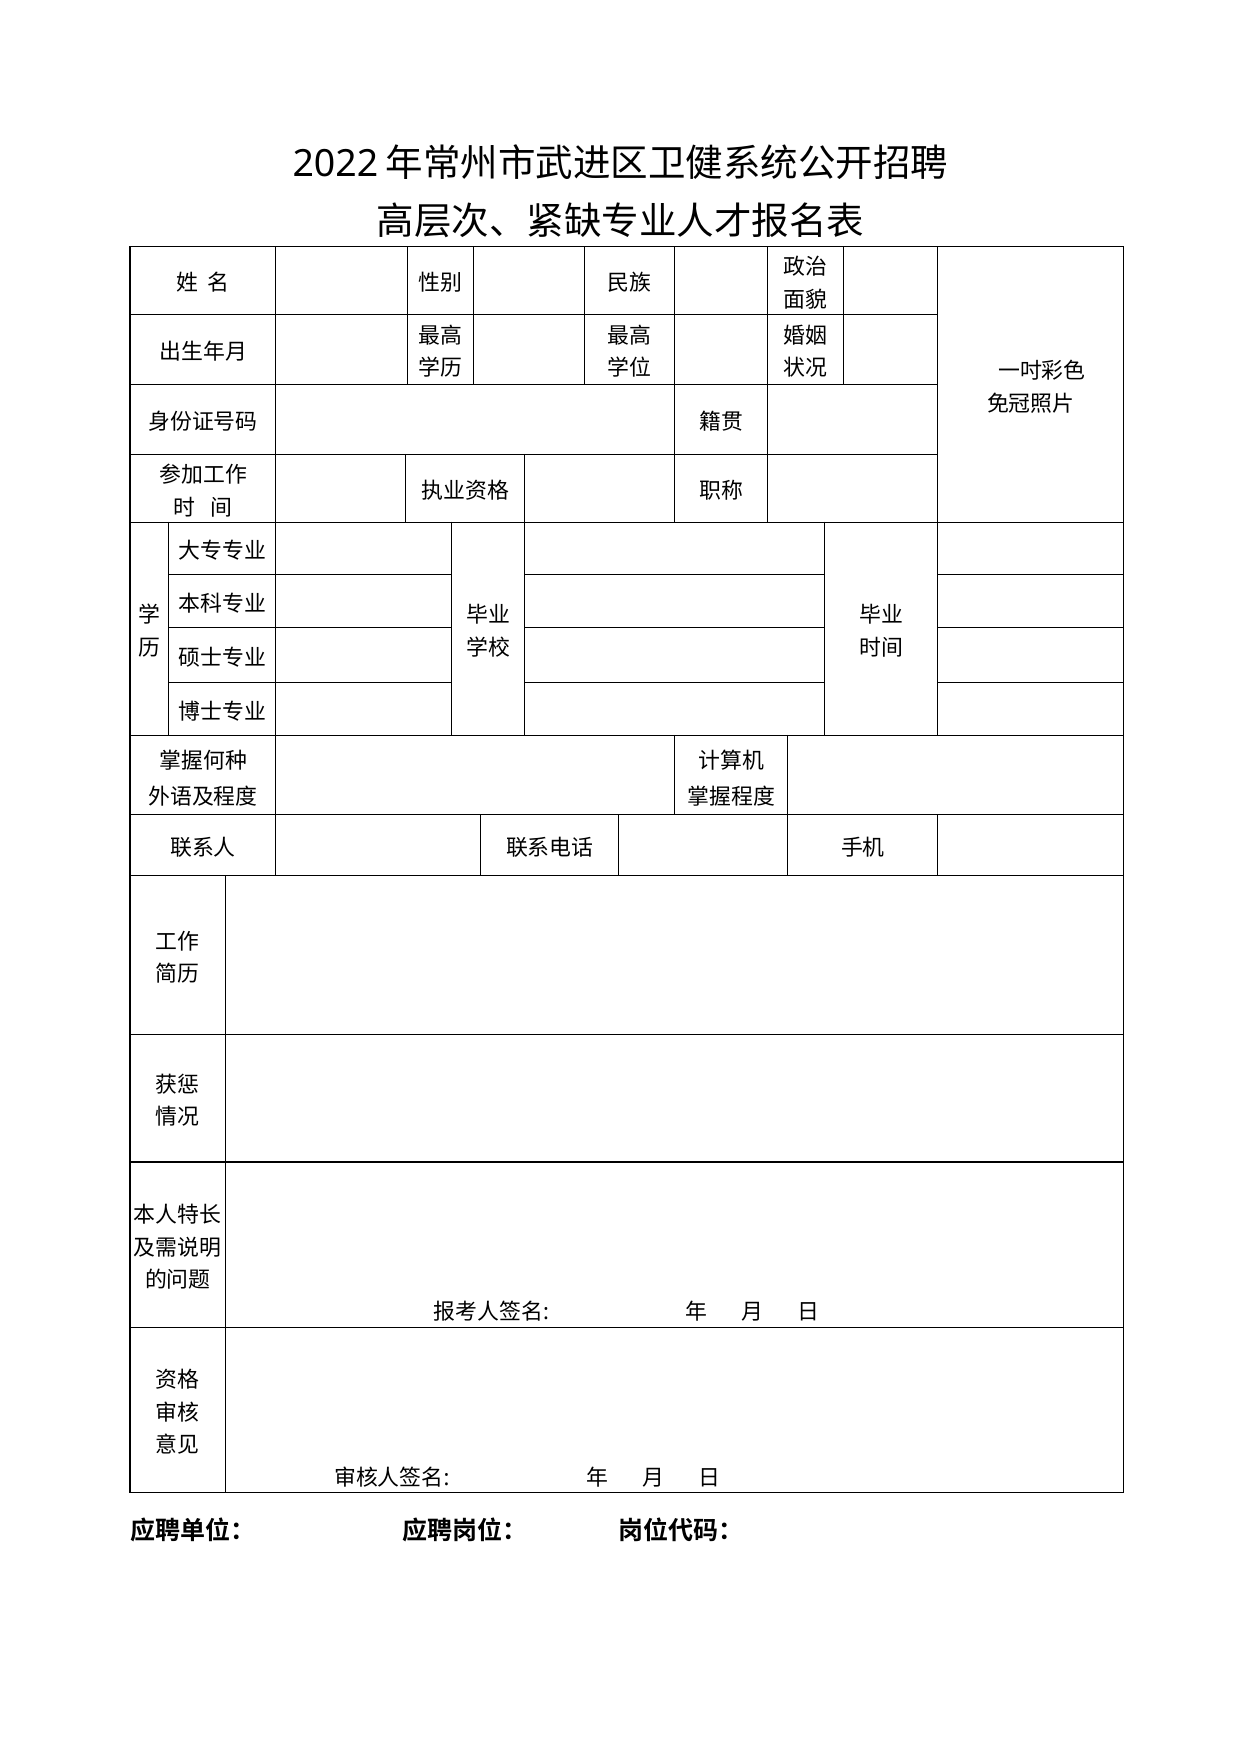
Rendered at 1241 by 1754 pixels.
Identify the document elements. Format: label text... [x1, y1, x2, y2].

table_cell 毕业 时间 [825, 523, 937, 735]
table_cell 本人特长 及需说明 的问题 [131, 1163, 225, 1327]
table_cell 审核人签名: 年 月 日 [226, 1328, 1123, 1492]
table_cell 大专专业 [169, 523, 275, 574]
table_cell [226, 1035, 1123, 1161]
table_cell [276, 575, 451, 627]
table_cell [525, 523, 824, 574]
table_cell [768, 385, 937, 454]
table_cell [276, 683, 451, 735]
table_header [844, 247, 937, 314]
table_cell [276, 455, 405, 522]
table_cell [938, 683, 1123, 735]
table_cell 报考人签名: 年 月 日 [226, 1163, 1123, 1327]
table_cell 参加工作 时 间 [131, 455, 275, 522]
table_cell [276, 523, 451, 574]
table_cell 手机 [788, 815, 937, 875]
table_header 性别 [408, 247, 473, 314]
table_cell 出生年月 [131, 315, 275, 383]
table_header 一吋彩色 免冠照片 [938, 247, 1123, 522]
table_cell [525, 455, 674, 522]
table_cell [226, 876, 1123, 1034]
table_cell 资格 审核 意见 [131, 1328, 225, 1492]
table_cell 最高学历 [408, 315, 473, 383]
table_cell [938, 523, 1123, 574]
table_cell [768, 455, 937, 522]
table_cell [525, 683, 824, 735]
table_cell [525, 575, 824, 627]
table_cell 计算机 掌握程度 [675, 736, 787, 814]
table_cell [788, 736, 1123, 814]
table_cell [619, 815, 787, 875]
table_cell [276, 736, 674, 814]
table_cell [276, 315, 407, 383]
table_cell [276, 628, 451, 682]
table_header [276, 247, 407, 314]
table_cell [938, 628, 1123, 682]
table_cell [525, 628, 824, 682]
table_cell 本科专业 [169, 575, 275, 627]
table_header 姓 名 [131, 247, 275, 314]
text 高层次、紧缺专业人才报名表 [130, 188, 1110, 246]
text 2022年常州市武进区卫健系统公开招聘 [130, 129, 1110, 188]
table_header 政治 面貌 [768, 247, 843, 314]
table_header 民族 [585, 247, 674, 314]
table_cell 联系电话 [481, 815, 618, 875]
table_cell 执业资格 [406, 455, 524, 522]
table_cell 最高 学位 [585, 315, 674, 383]
text 应聘单位： 应聘岗位： 岗位代码： [130, 1493, 1110, 1551]
table_cell 籍贯 [675, 385, 767, 454]
table_cell [474, 315, 584, 383]
table_cell 获惩 情况 [131, 1035, 225, 1161]
table_header [474, 247, 584, 314]
table_cell 掌握何种 外语及程度 [131, 736, 275, 814]
table_cell 身份证号码 [131, 385, 275, 454]
table_cell 工作 简历 [131, 876, 225, 1034]
table_header [675, 247, 767, 314]
table_cell [276, 815, 480, 875]
table_cell [938, 815, 1123, 875]
table_cell 婚姻 状况 [768, 315, 843, 383]
table_cell [844, 315, 937, 383]
table_cell [276, 385, 674, 454]
table_cell 毕业 学校 [452, 523, 524, 735]
table_cell 学 历 [131, 523, 168, 735]
table_cell [675, 315, 767, 383]
table_cell 职称 [675, 455, 767, 522]
table_cell 联系人 [131, 815, 275, 875]
table_cell 硕士专业 [169, 628, 275, 682]
table_cell 博士专业 [169, 683, 275, 735]
table_cell [938, 575, 1123, 627]
